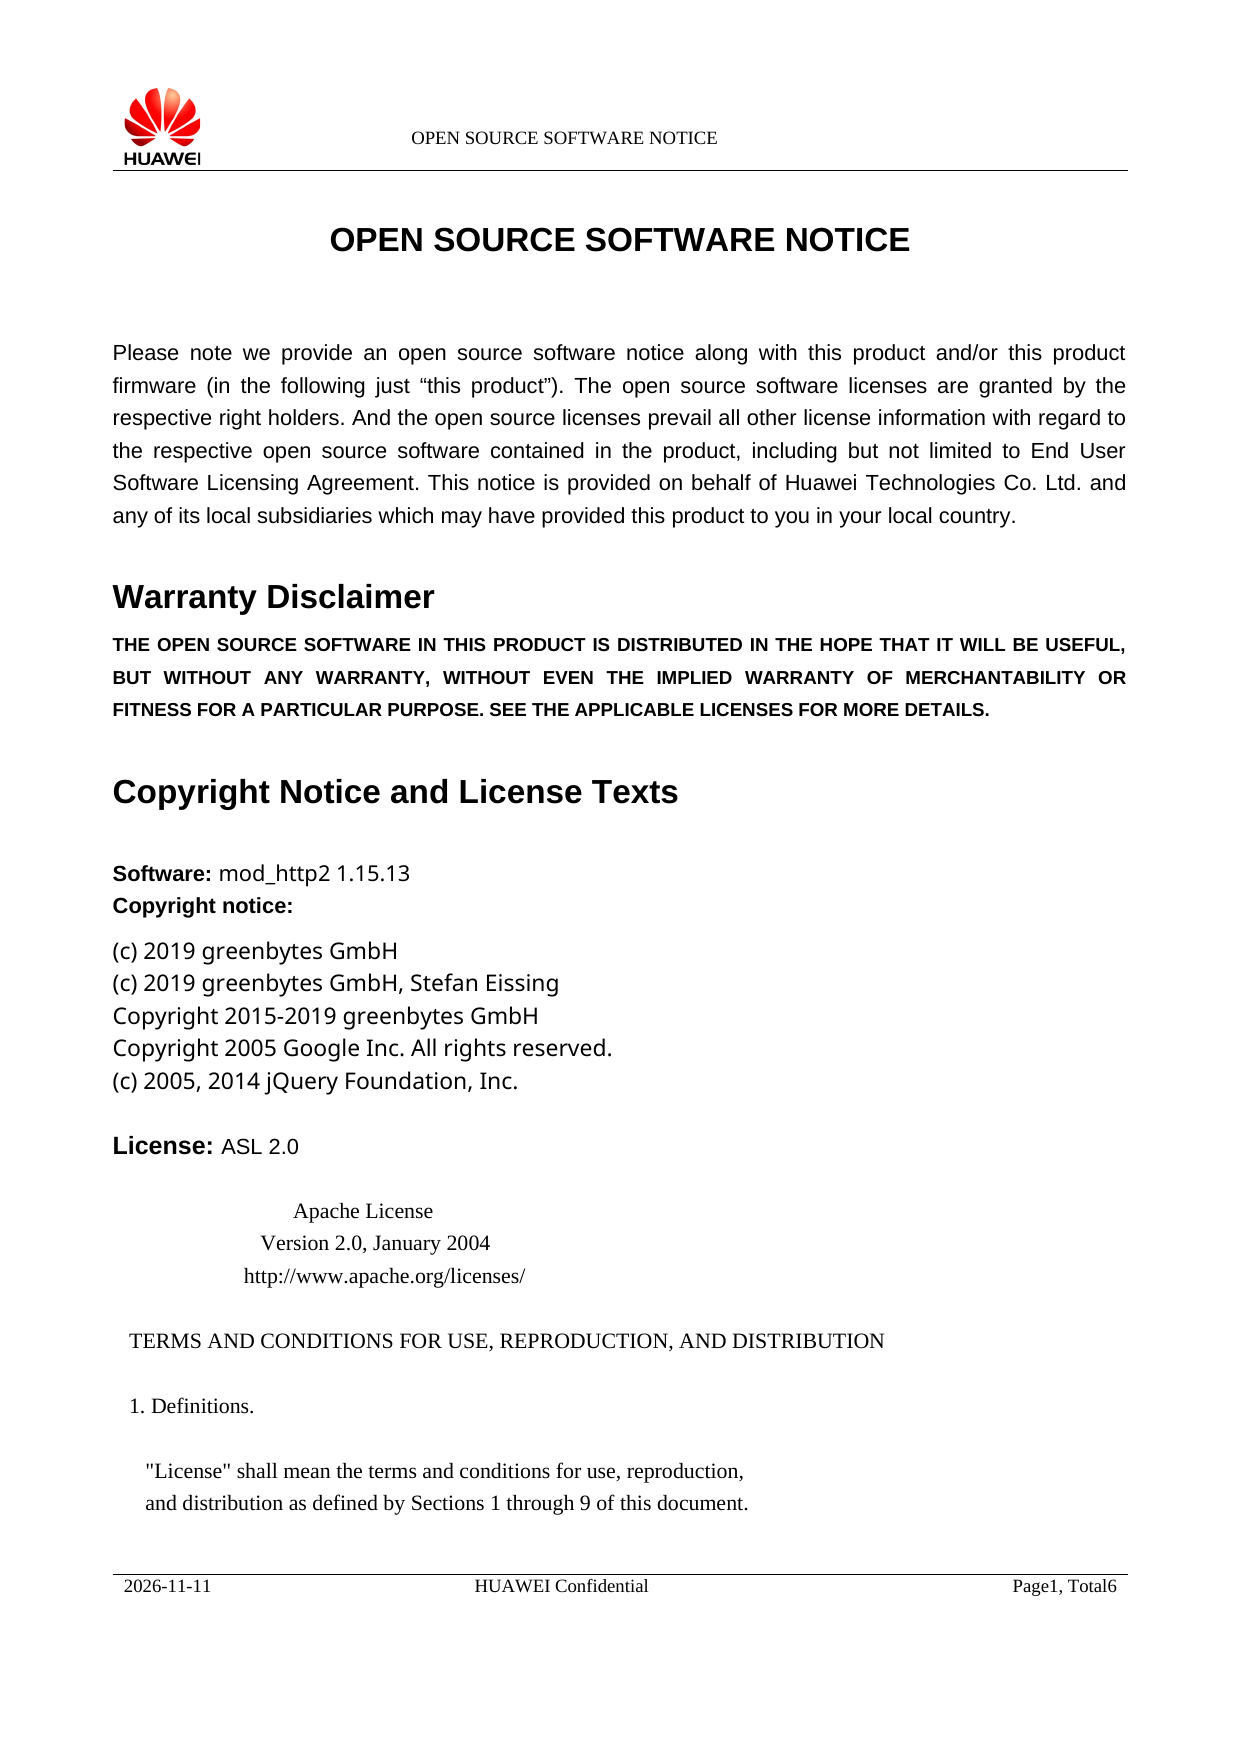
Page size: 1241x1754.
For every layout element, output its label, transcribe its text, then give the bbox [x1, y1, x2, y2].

title Software: mod_http2 1.15.13 [112, 856, 1128, 889]
text Copyright Notice and License Texts [112, 759, 1128, 824]
text Please note we provide an open source software notice along with this product and/or this product firmware (in the following just “this product”). The open source software licenses are granted by the respective right holders. And the open source licenses prevail all other license information with regard to the respective open source software contained in the product, including but not limited to End User Software Licensing Agreement. This notice is provided on behalf of Huawei Technologies Co. Ltd. and any of its local subsidiaries which may have provided this product to you in your local country. [112, 336, 1128, 531]
text OPEN SOURCE SOFTWARE NOTICE [112, 206, 1128, 271]
text Warranty Disclaimer [112, 564, 1128, 629]
text License: ASL 2.0 [112, 1129, 1128, 1161]
text The open source software in this product is distributed in the hope that it will be useful, but WITHOUT ANY WARRANTY, without even the implied warranty of MERCHANTABILITY or FITNESS FOR A PARTICULAR PURPOSE. See the applicable licenses for more details. [112, 629, 1128, 726]
text (c) 2019 greenbytes GmbH (c) 2019 greenbytes GmbH, Stefan Eissing Copyright 2015-2019 greenbytes GmbH Copyright 2005 Google Inc. All rights reserved. (c) 2005, 2014 jQuery Foundation, Inc. [112, 934, 1128, 1129]
picture [124, 88, 201, 165]
text Copyright notice: [112, 889, 1128, 921]
